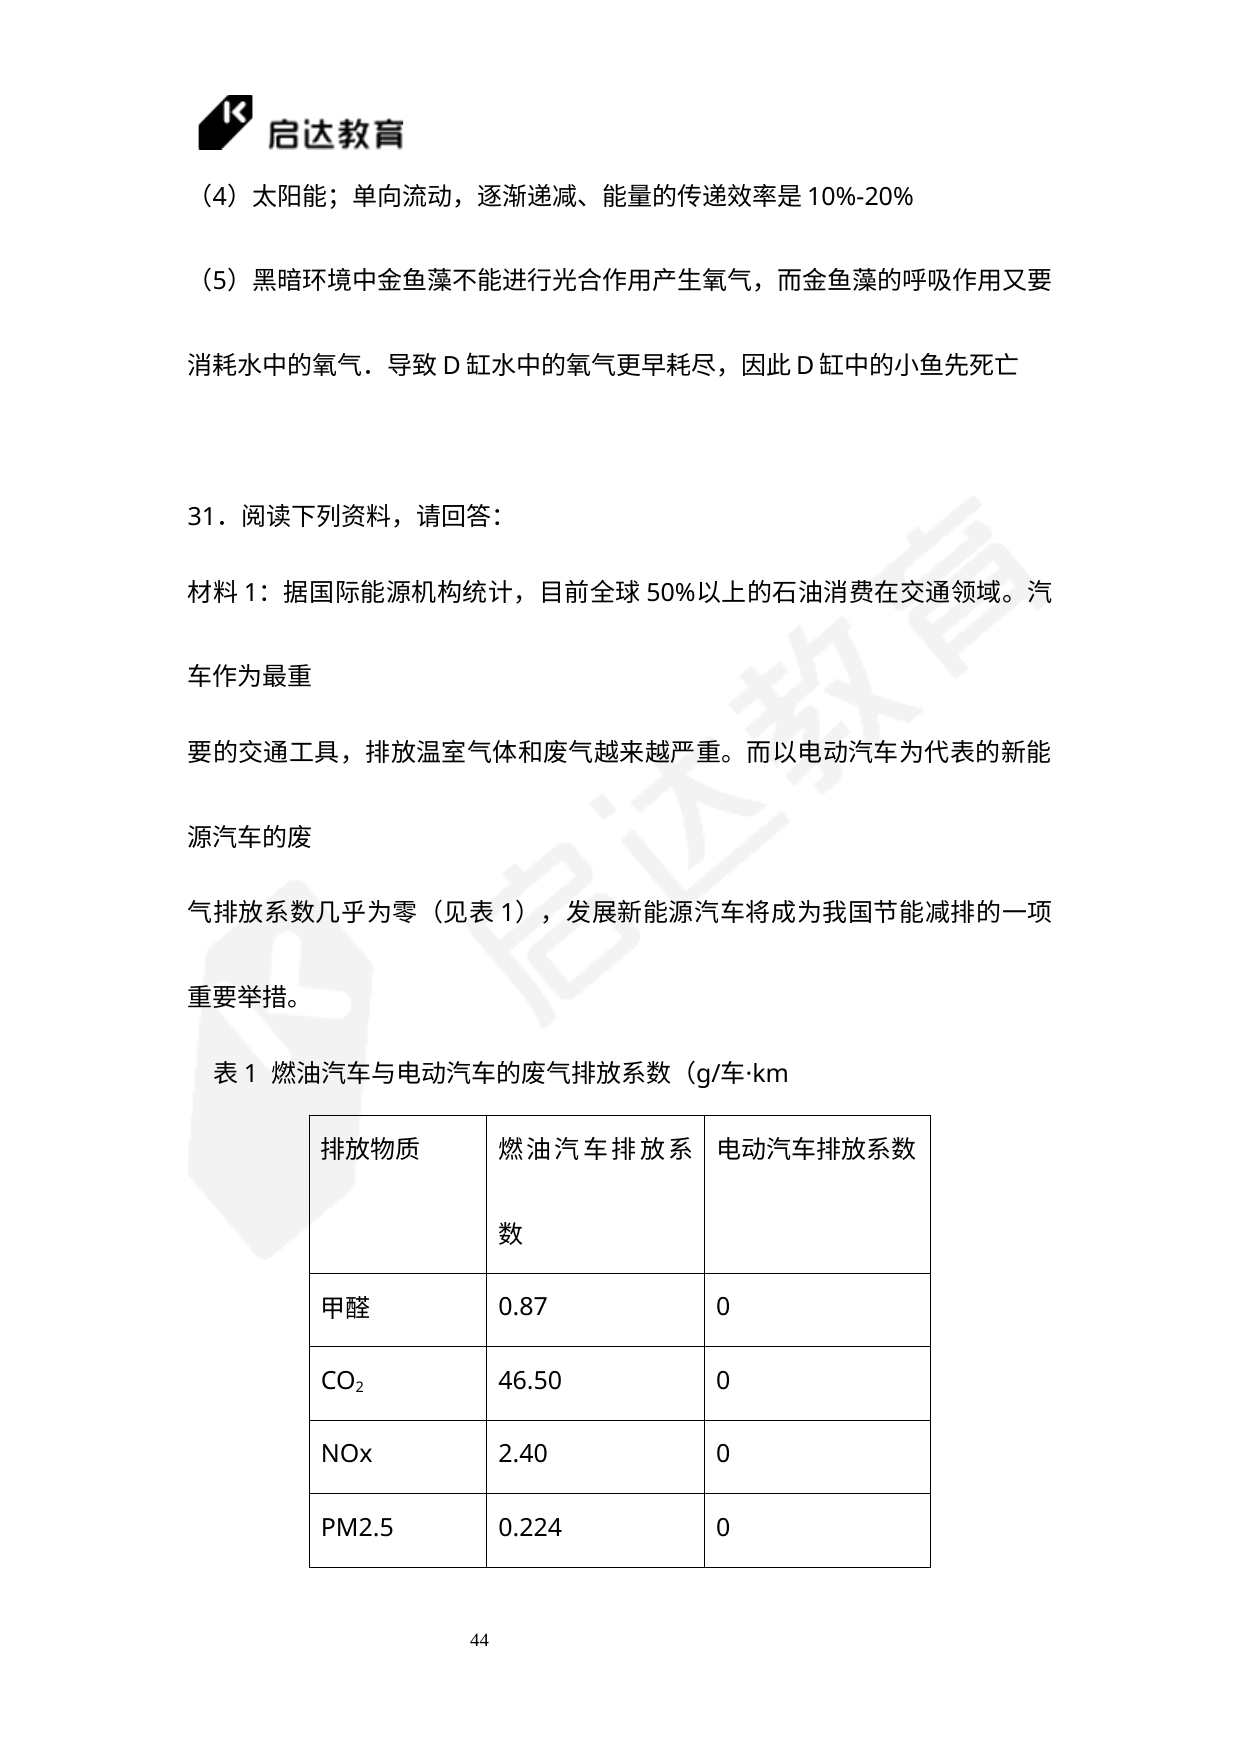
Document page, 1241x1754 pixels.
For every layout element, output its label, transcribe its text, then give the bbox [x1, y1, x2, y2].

table_cell 0.87 [487, 1274, 704, 1346]
table_cell 46.50 [487, 1347, 704, 1420]
table_cell 2.40 [487, 1421, 704, 1493]
table_cell 甲醛 [310, 1274, 486, 1346]
text 表1 燃油汽车与电动汽车的废气排放系数（g/车·km [187, 1039, 1053, 1104]
text 31．阅读下列资料，请回答： [187, 482, 1053, 547]
table_cell 0 [705, 1347, 930, 1420]
table_cell PM2.5 [310, 1494, 486, 1567]
table_cell 0 [705, 1421, 930, 1493]
table_header 燃油汽车排放系数 [487, 1116, 704, 1273]
table_cell CO2 [310, 1347, 486, 1420]
text 要的交通工具，排放温室气体和废气越来越严重。而以电动汽车为代表的新能源汽车的废 [187, 718, 1053, 868]
text 材料1：据国际能源机构统计，目前全球50%以上的石油消费在交通领域。汽车作为最重 [187, 558, 1053, 707]
table_header 电动汽车排放系数 [705, 1116, 930, 1273]
picture [198, 95, 404, 150]
table_cell NOx [310, 1421, 486, 1493]
table_cell 0 [705, 1494, 930, 1567]
table_cell 0.224 [487, 1494, 704, 1567]
text 气排放系数几乎为零（见表1），发展新能源汽车将成为我国节能减排的一项重要举措。 [187, 878, 1053, 1028]
table_header 排放物质 [310, 1116, 486, 1273]
table_cell 0 [705, 1274, 930, 1346]
